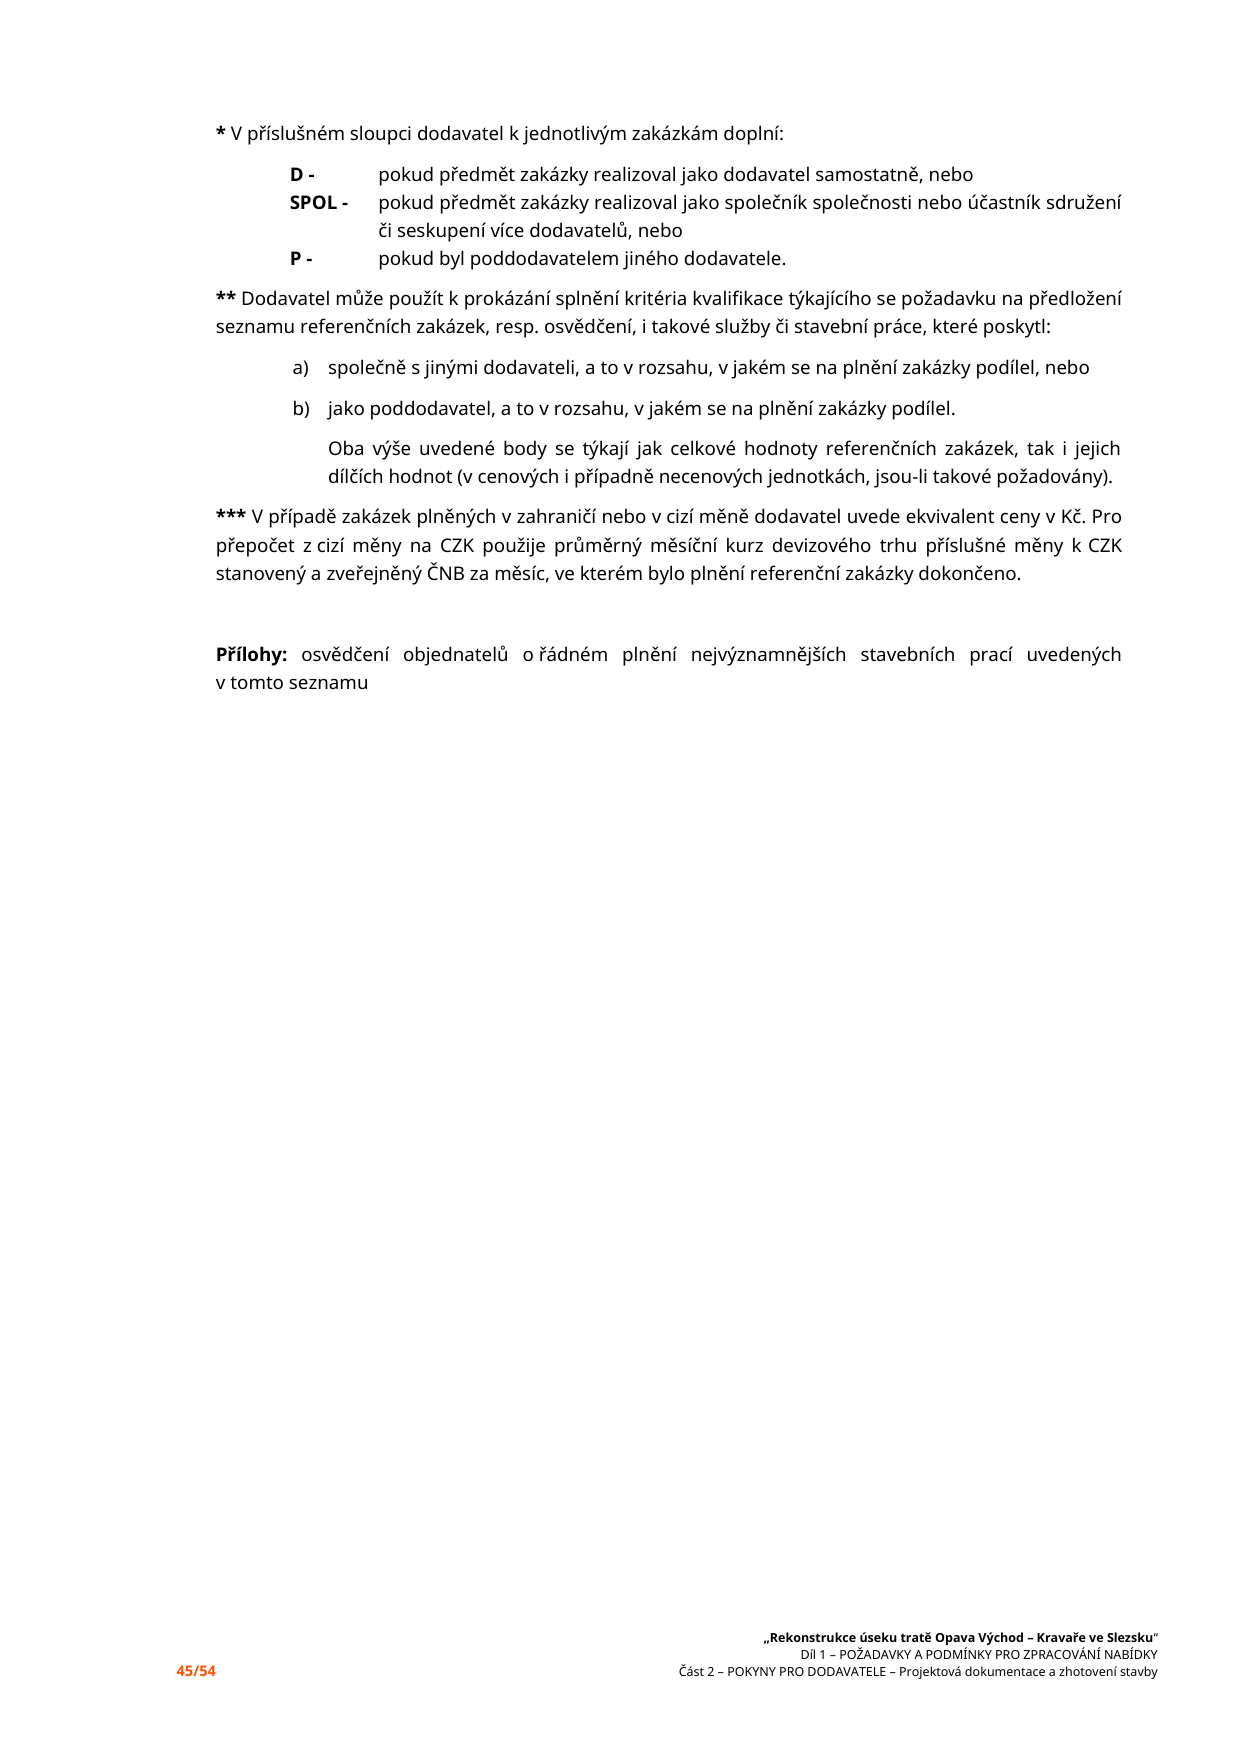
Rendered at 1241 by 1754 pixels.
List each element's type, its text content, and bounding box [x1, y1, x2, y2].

list Oba výše uvedené body se týkají jak celkové hodnoty referenčních zakázek, tak i jejich dílčích hodnot (v cenových i případně necenových jednotkách, jsou-li takové požadovány). [328, 435, 1122, 489]
text Přílohy: osvědčení objednatelů o řádném plnění nejvýznamnějších stavebních prací uvedených v tomto seznamu [216, 641, 1122, 694]
text P - pokud byl poddodavatelem jiného dodavatele. [289, 245, 1122, 271]
list společně s jinými dodavateli, a to v rozsahu, v jakém se na plnění zakázky podílel, nebo [292, 354, 1122, 380]
text * V příslušném sloupci dodavatel k jednotlivým zakázkám doplní: [216, 121, 1122, 146]
text jako poddodavatel, a to v rozsahu, v jakém se na plnění zakázky podílel. [292, 395, 1122, 420]
text ** Dodavatel může použít k prokázání splnění kritéria kvalifikace týkajícího se požadavku na předložení seznamu referenčních zakázek, resp. osvědčení, i takové služby či stavební práce, které poskytl: [216, 286, 1122, 339]
text SPOL - pokud předmět zakázky realizoval jako společník společnosti nebo účastník sdružení či seskupení více dodavatelů, nebo [289, 189, 1122, 243]
text *** V případě zakázek plněných v zahraničí nebo v cizí měně dodavatel uvede ekvivalent ceny v Kč. Pro přepočet z cizí měny na CZK použije průměrný měsíční kurz devizového trhu příslušné měny k CZK stanovený a zveřejněný ČNB za měsíc, ve kterém bylo plnění referenční zakázky dokončeno. [216, 504, 1122, 585]
text D - pokud předmět zakázky realizoval jako dodavatel samostatně, nebo [289, 161, 1122, 187]
